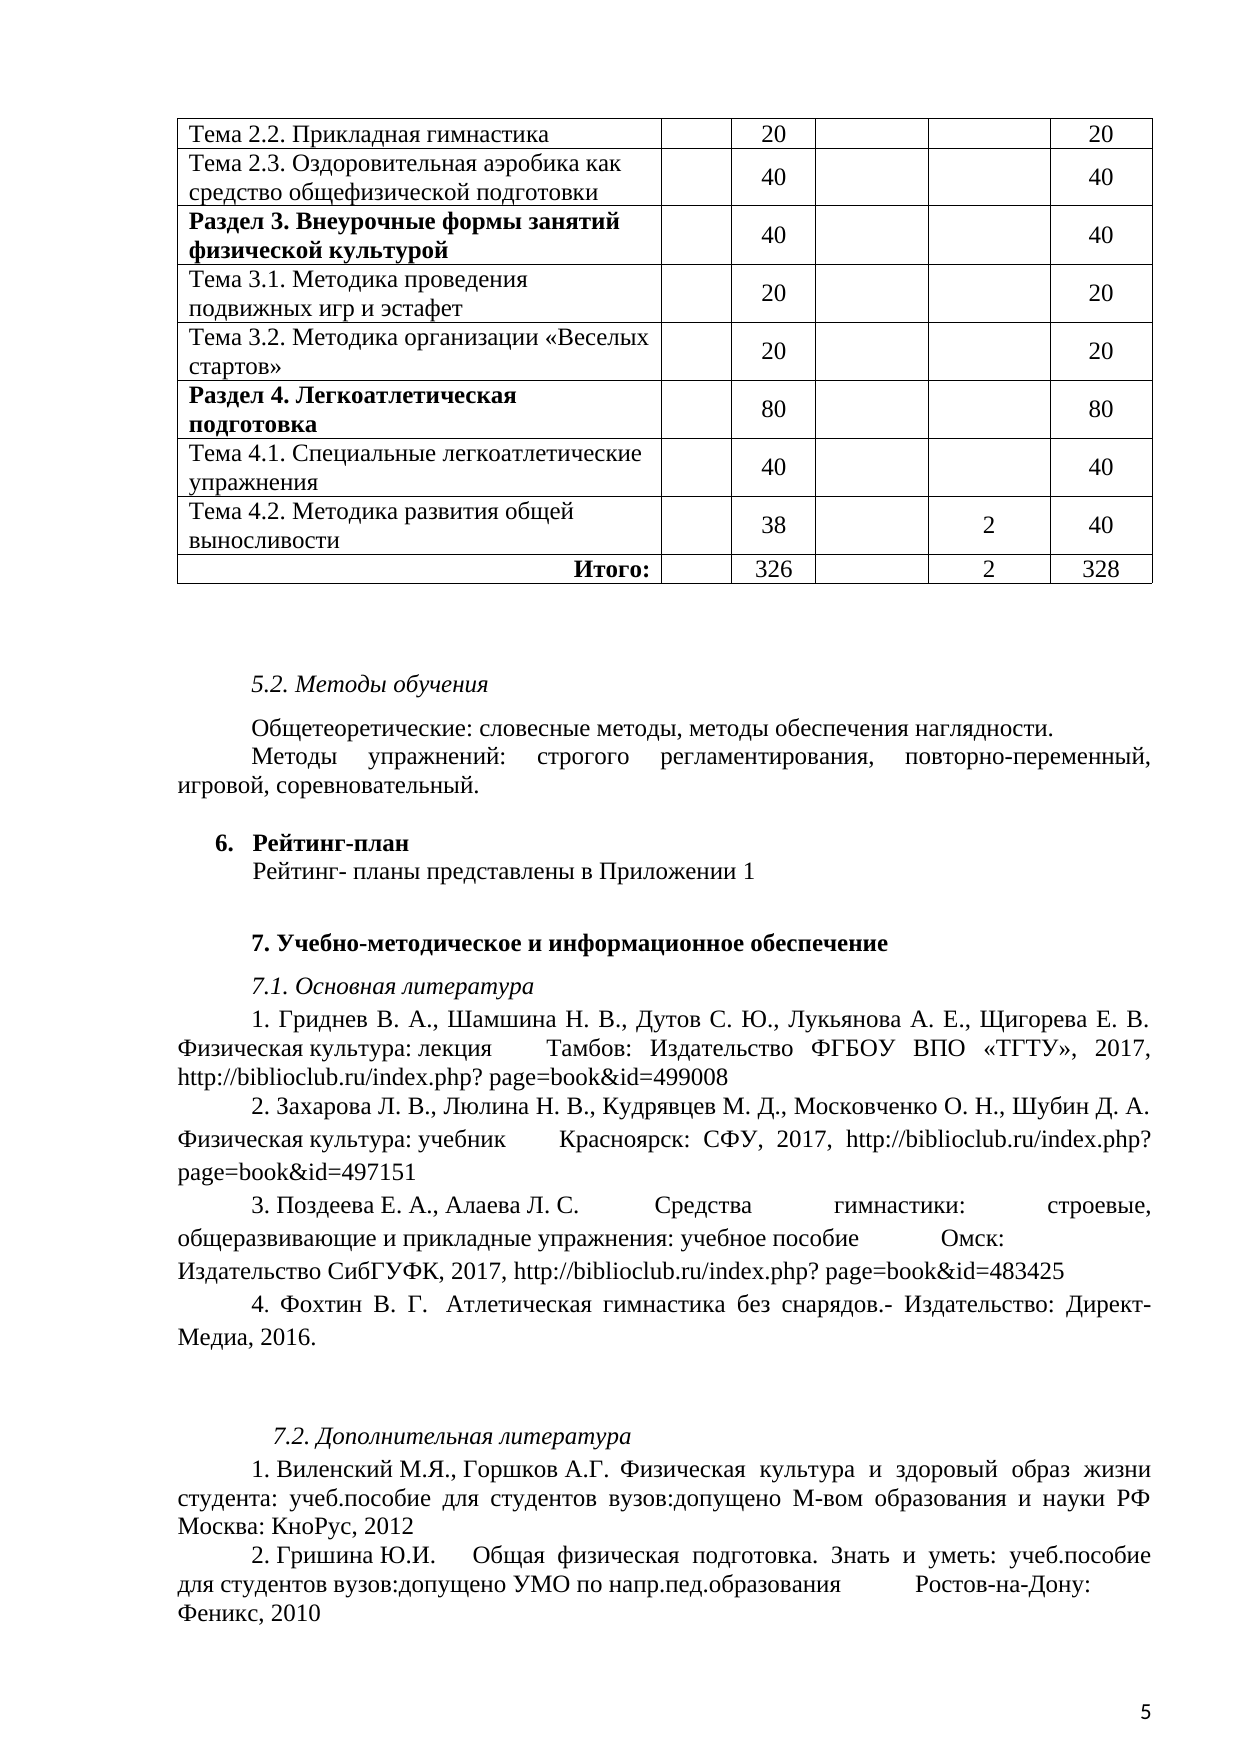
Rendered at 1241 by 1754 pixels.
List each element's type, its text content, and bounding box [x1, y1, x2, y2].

text 5.2. Методы обучения [177, 669, 1152, 698]
table_cell 38 [732, 497, 815, 553]
table_cell [662, 206, 731, 263]
table_cell 20 [732, 119, 815, 147]
text 2. Захарова Л. В., Люлина Н. В., Кудрявцев М. Д., Московченко О. Н., Шубин Д. А. Физическая культура: учебник Красноярск: СФУ, 2017, http://biblioclub.ru/index.php? page=book&id=497151 [177, 1091, 1152, 1186]
table_cell [816, 149, 928, 205]
table_cell Тема 3.2. Методика организации «Веселых стартов» [178, 323, 661, 379]
table_cell 40 [1051, 439, 1152, 496]
text 3. Поздеева Е. А., Алаева Л. С. Средства гимнастики: строевые, общеразвивающие и прикладные упражнения: учебное пособие Омск: Издательство СибГУФК, 2017, http://biblioclub.ru/index.php? page=book&id=483425 [177, 1190, 1152, 1284]
table_cell [816, 555, 928, 583]
table_cell [816, 381, 928, 437]
text Общетеоретические: словесные методы, методы обеспечения наглядности. [177, 713, 1152, 741]
table_cell [816, 119, 928, 147]
table_cell Тема 2.3. Оздоровительная аэробика как средство общефизической подготовки [178, 149, 661, 205]
table_cell 20 [732, 323, 815, 379]
table_cell 20 [1051, 323, 1152, 379]
table_cell Итого: [178, 555, 661, 583]
text 1. Виленский М.Я., Горшков А.Г. Физическая культура и здоровый образ жизни студента: учеб.пособие для студентов вузов:допущено М-вом образования и науки РФ Москва: КноРус, 2012 [177, 1454, 1152, 1540]
table_cell [662, 323, 731, 379]
table_cell 20 [1051, 119, 1152, 147]
table_cell 326 [732, 555, 815, 583]
text 7.2. Дополнительная литература [177, 1421, 1152, 1450]
table_cell 80 [732, 381, 815, 437]
table_cell 2 [929, 555, 1050, 583]
table_cell 40 [732, 439, 815, 496]
text 7.1. Основная литература [177, 971, 1152, 1000]
table_cell Тема 4.1. Специальные легкоатлетические упражнения [178, 439, 661, 496]
table_cell 20 [1051, 265, 1152, 321]
table_cell Тема 2.2. Прикладная гимнастика [178, 119, 661, 147]
table_cell [929, 149, 1050, 205]
table_cell 40 [1051, 206, 1152, 263]
text 7. Учебно-методическое и информационное обеспечение [177, 928, 1152, 957]
table_cell [662, 439, 731, 496]
table_cell Тема 3.1. Методика проведения подвижных игр и эстафет [178, 265, 661, 321]
table_cell [662, 555, 731, 583]
table_cell Тема 4.2. Методика развития общей выносливости [178, 497, 661, 553]
list Рейтинг-план [215, 828, 1152, 856]
table_cell 80 [1051, 381, 1152, 437]
table_cell 20 [732, 265, 815, 321]
table_cell 40 [1051, 497, 1152, 553]
table_cell 2 [929, 497, 1050, 553]
table_cell [929, 381, 1050, 437]
table_cell [816, 265, 928, 321]
text 4. Фохтин В. Г. Атлетическая гимнастика без снарядов.- Издательство: Директ-Медиа, 2016. [177, 1289, 1152, 1351]
table_cell [816, 497, 928, 553]
table_cell Раздел 3. Внеурочные формы занятий физической культурой [178, 206, 661, 263]
table_cell [929, 119, 1050, 147]
table_cell [662, 119, 731, 147]
table_cell [816, 206, 928, 263]
table_cell 40 [732, 149, 815, 205]
text 2. Гришина Ю.И. Общая физическая подготовка. Знать и уметь: учеб.пособие для студентов вузов:допущено УМО по напр.пед.образования Ростов-на-Дону: Феникс, 2010 [177, 1540, 1152, 1626]
table_cell [929, 206, 1050, 263]
table_cell [662, 149, 731, 205]
table_cell Раздел 4. Легкоатлетическая подготовка [178, 381, 661, 437]
list Рейтинг- планы представлены в Приложении 1 [252, 856, 1152, 885]
table_cell [662, 381, 731, 437]
table_cell [929, 323, 1050, 379]
table_cell [929, 439, 1050, 496]
table_cell 40 [732, 206, 815, 263]
table_cell 328 [1051, 555, 1152, 583]
table_cell [662, 265, 731, 321]
table_cell [816, 439, 928, 496]
text 1. Гриднев В. А., Шамшина Н. В., Дутов С. Ю., Лукьянова А. Е., Щигорева Е. В. Физическая культура: лекция Тамбов: Издательство ФГБОУ ВПО «ТГТУ», 2017, http://biblioclub.ru/index.php? page=book&id=499008 [177, 1004, 1152, 1091]
table_cell [929, 265, 1050, 321]
table_cell [662, 497, 731, 553]
table_cell [816, 323, 928, 379]
text Методы упражнений: строгого регламентирования, повторно-переменный, игровой, соревновательный. [177, 741, 1152, 799]
table_cell 40 [1051, 149, 1152, 205]
